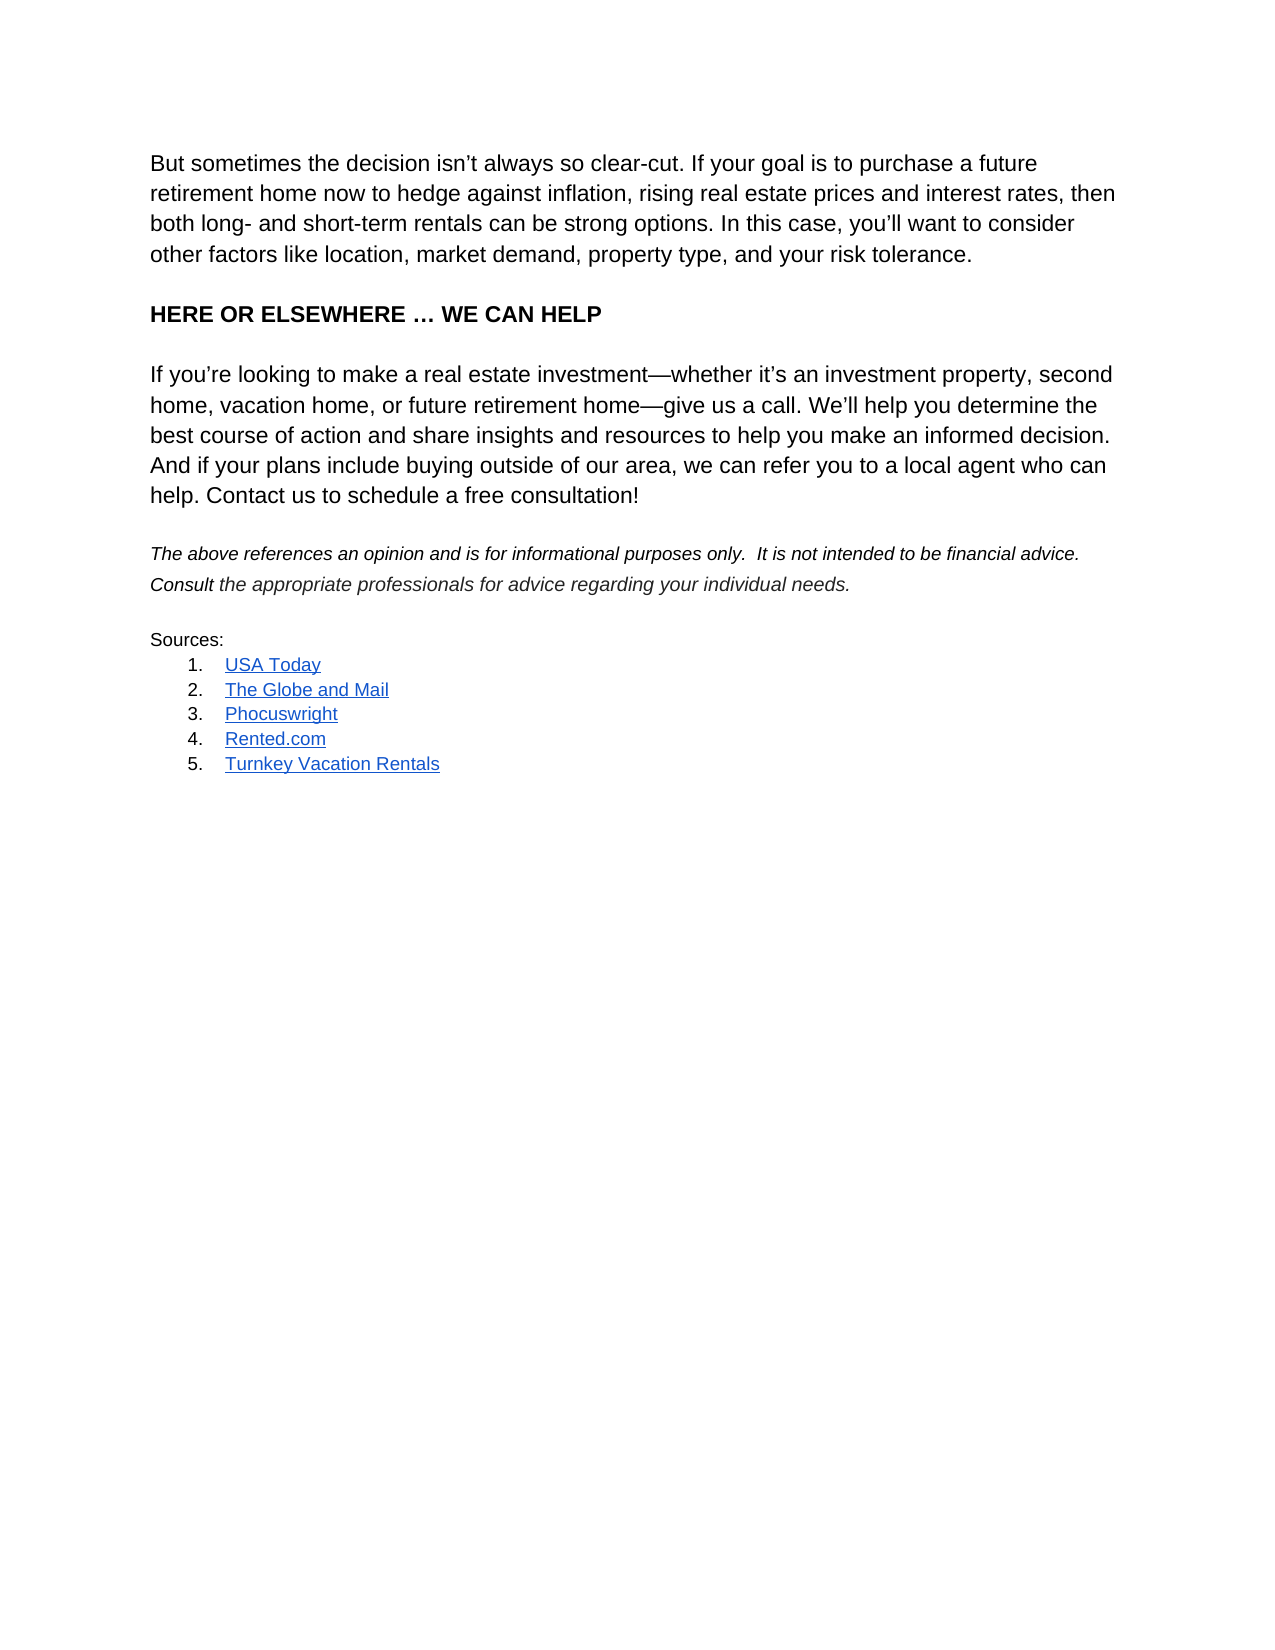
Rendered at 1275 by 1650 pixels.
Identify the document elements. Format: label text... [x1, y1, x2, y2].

text If you’re looking to make a real estate investment—whether it’s an investment property, second home, vacation home, or future retirement home—give us a call. We’ll help you determine the best course of action and share insights and resources to help you make an informed decision. And if your plans include buying outside of our area, we can refer you to a local agent who can help. Contact us to schedule a free consultation! [150, 361, 1125, 509]
text HERE OR ELSEWHERE … WE CAN HELP [150, 301, 1125, 327]
list USA Today [187, 654, 1125, 675]
text Sources: [150, 629, 1125, 650]
text But sometimes the decision isn’t always so clear-cut. If your goal is to purchase a future retirement home now to hedge against inflation, rising real estate prices and interest rates, then both long- and short-term rentals can be strong options. In this case, you’ll want to consider other factors like location, market demand, property type, and your risk tolerance. [150, 150, 1125, 267]
text The above references an opinion and is for informational purposes only. It is not intended to be financial advice. Consult the appropriate professionals for advice regarding your individual needs. [150, 543, 1125, 596]
list Turnkey Vacation Rentals [187, 753, 1125, 774]
list Phocuswright [187, 703, 1125, 725]
list The Globe and Mail [187, 678, 1125, 700]
list Rented.com [187, 728, 1125, 749]
